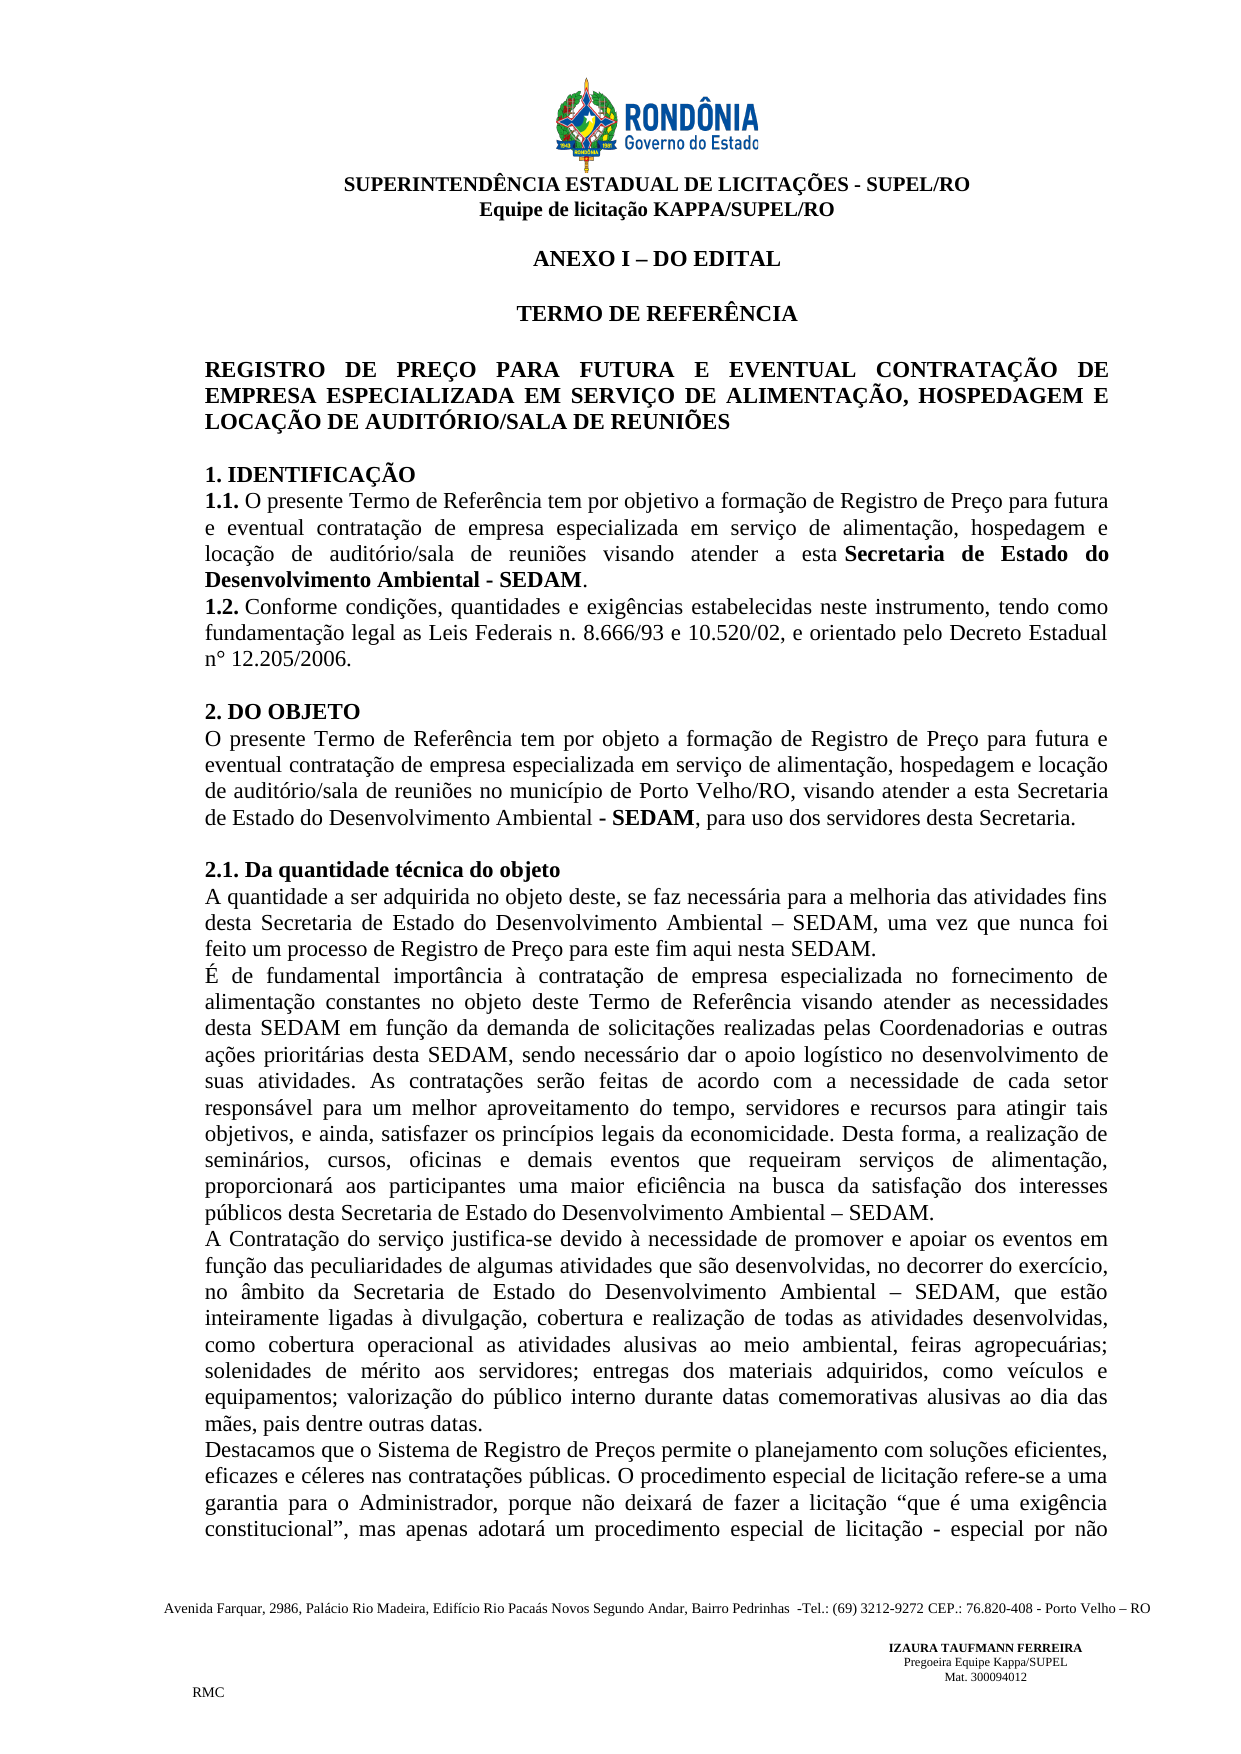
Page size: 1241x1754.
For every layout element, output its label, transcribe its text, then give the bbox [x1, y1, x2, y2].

text A quantidade a ser adquirida no objeto deste, se faz necessária para a melhoria das atividades fins desta Secretaria de Estado do Desenvolvimento Ambiental – SEDAM, uma vez que nunca foi feito um processo de Registro de Preço para este fim aqui nesta SEDAM. [204, 883, 1109, 962]
text REGISTRO DE PREÇO PARA FUTURA E EVENTUAL CONTRATAÇÃO DE EMPRESA ESPECIALIZADA EM SERVIÇO DE ALIMENTAÇÃO, HOSPEDAGEM E LOCAÇÃO DE AUDITÓRIO/SALA DE REUNIÕES [204, 356, 1109, 435]
picture [556, 77, 759, 173]
text 2. DO OBJETO [204, 698, 1109, 724]
text ANEXO I – DO EDITAL [192, 244, 1122, 271]
text O presente Termo de Referência tem por objeto a formação de Registro de Preço para futura e eventual contratação de empresa especializada em serviço de alimentação, hospedagem e locação de auditório/sala de reuniões no município de Porto Velho/RO, visando atender a esta Secretaria de Estado do Desenvolvimento Ambiental - SEDAM, para uso dos servidores desta Secretaria. [204, 724, 1109, 830]
text 1.1. O presente Termo de Referência tem por objetivo a formação de Registro de Preço para futura e eventual contratação de empresa especializada em serviço de alimentação, hospedagem e locação de auditório/sala de reuniões visando atender a esta Secretaria de Estado do Desenvolvimento Ambiental - SEDAM. [204, 487, 1109, 593]
text 2.1. Da quantidade técnica do objeto [204, 856, 1109, 883]
text TERMO DE REFERÊNCIA [192, 300, 1122, 326]
text É de fundamental importância à contratação de empresa especializada no fornecimento de alimentação constantes no objeto deste Termo de Referência visando atender as necessidades desta SEDAM em função da demanda de solicitações realizadas pelas Coordenadorias e outras ações prioritárias desta SEDAM, sendo necessário dar o apoio logístico no desenvolvimento de suas atividades. As contratações serão feitas de acordo com a necessidade de cada setor responsável para um melhor aproveitamento do tempo, servidores e recursos para atingir tais objetivos, e ainda, satisfazer os princípios legais da economicidade. Desta forma, a realização de seminários, cursos, oficinas e demais eventos que requeiram serviços de alimentação, proporcionará aos participantes uma maior eficiência na busca da satisfação dos interesses públicos desta Secretaria de Estado do Desenvolvimento Ambiental – SEDAM. [204, 962, 1109, 1225]
text 1. IDENTIFICAÇÃO [204, 461, 1109, 487]
text A Contratação do serviço justifica-se devido à necessidade de promover e apoiar os eventos em função das peculiaridades de algumas atividades que são desenvolvidas, no decorrer do exercício, no âmbito da Secretaria de Estado do Desenvolvimento Ambiental – SEDAM, que estão inteiramente ligadas à divulgação, cobertura e realização de todas as atividades desenvolvidas, como cobertura operacional as atividades alusivas ao meio ambiental, feiras agropecuárias; solenidades de mérito aos servidores; entregas dos materiais adquiridos, como veículos e equipamentos; valorização do público interno durante datas comemorativas alusivas ao dia das mães, pais dentre outras datas. [204, 1225, 1109, 1436]
text 1.2. Conforme condições, quantidades e exigências estabelecidas neste instrumento, tendo como fundamentação legal as Leis Federais n. 8.666/93 e 10.520/02, e orientado pelo Decreto Estadual n° 12.205/2006. [204, 593, 1109, 672]
